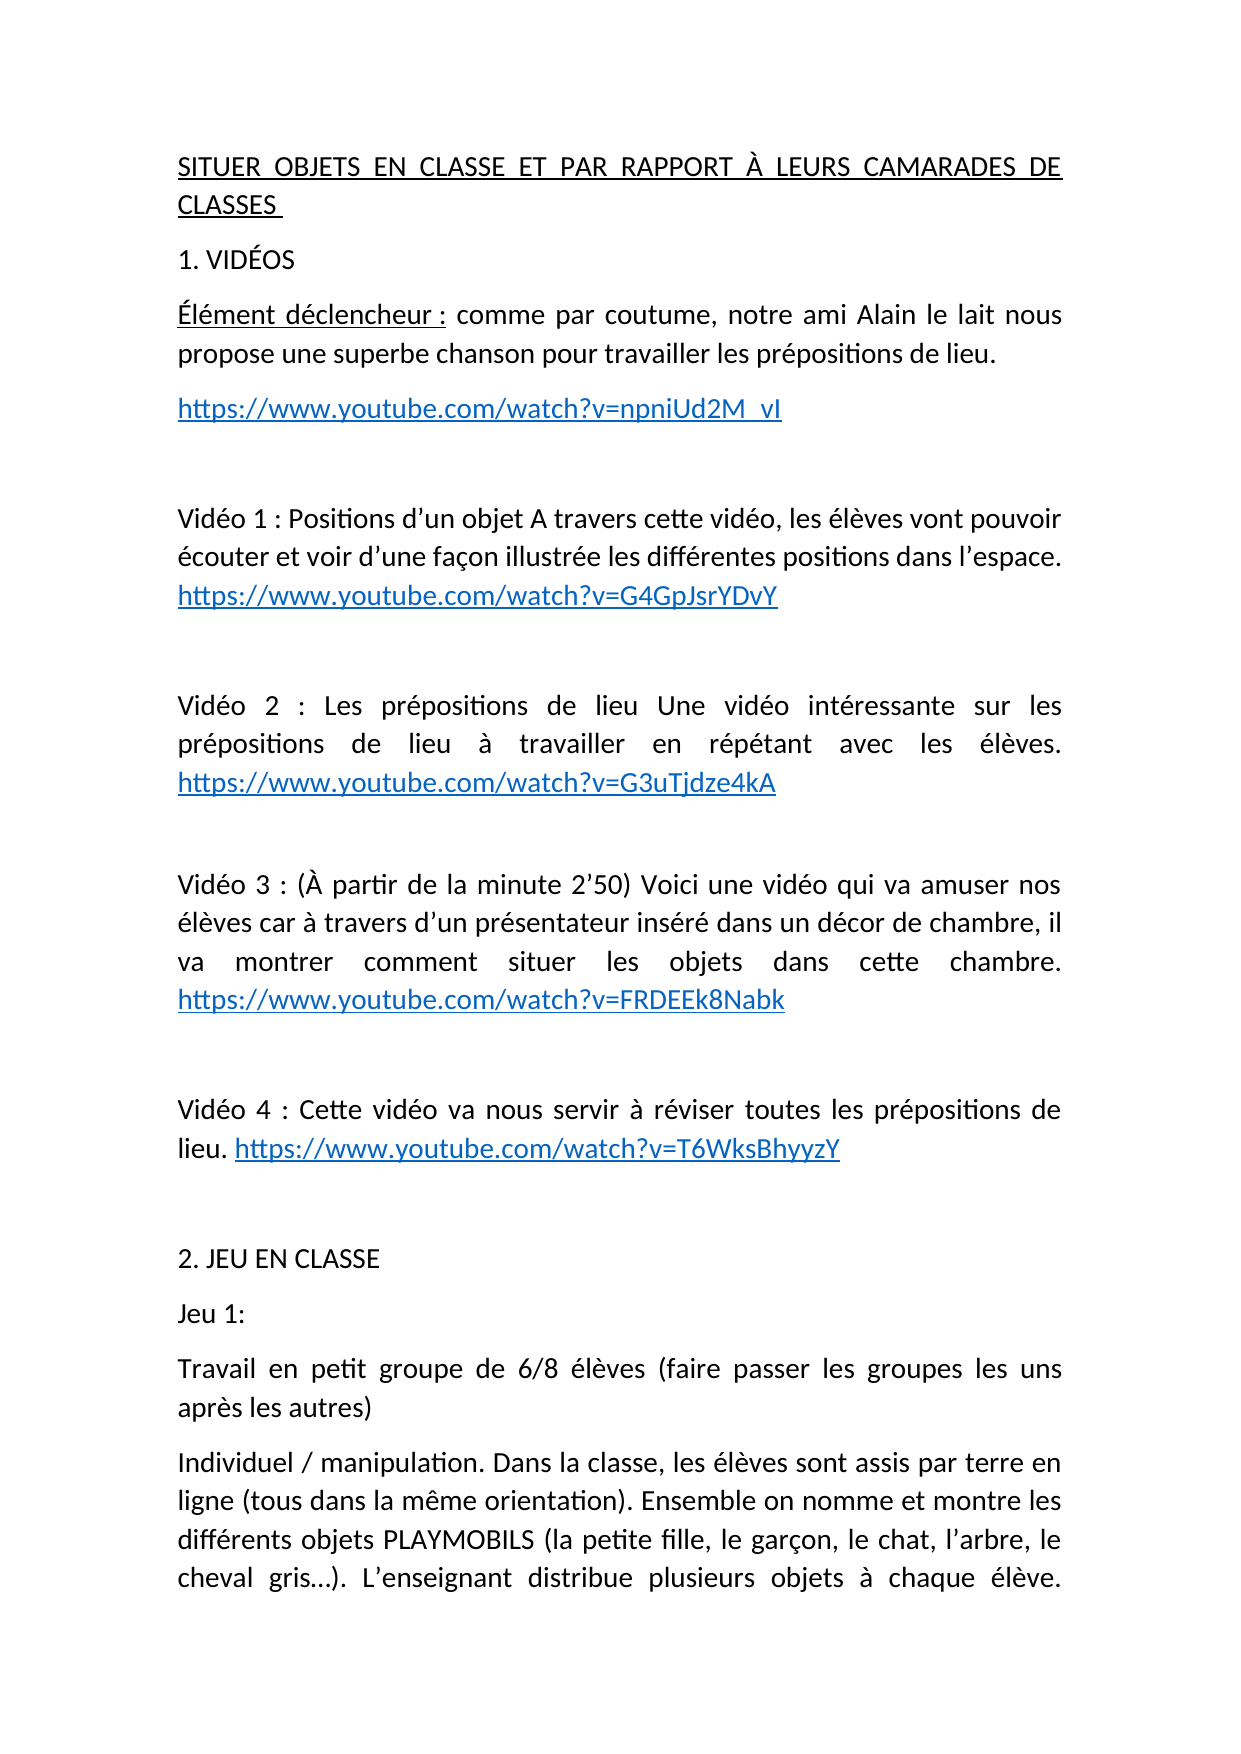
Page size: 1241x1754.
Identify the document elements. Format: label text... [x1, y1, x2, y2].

text Jeu 1: [177, 1295, 1063, 1331]
text Travail en petit groupe de 6/8 élèves (faire passer les groupes les uns après les autres) [177, 1350, 1063, 1424]
text SITUER OBJETS EN CLASSE ET PAR RAPPORT À LEURS CAMARADES DE CLASSES [177, 148, 1063, 178]
text Élément déclencheur : comme par coutume, notre ami Alain le lait nous propose une superbe chanson pour travailler les prépositions de lieu. [177, 296, 1063, 370]
text 2. JEU EN CLASSE [177, 1240, 1063, 1276]
text Vidéo 1 : Positions d’un objet A travers cette vidéo, les élèves vont pouvoir écouter et voir d’une façon illustrée les différentes positions dans l’espace. https://www.youtube.com/watch?v=G4GpJsrYDvY [177, 500, 1063, 612]
text SITUER OBJETS EN CLASSE ET PAR RAPPORT À LEURS CAMARADES DE CLASSES [177, 179, 1063, 222]
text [177, 1444, 1063, 1595]
text Vidéo 2 : Les prépositions de lieu Une vidéo intéressante sur les prépositions de lieu à travailler en répétant avec les élèves. https://www.youtube.com/watch?v=G3uTjdze4kA [177, 687, 1063, 799]
text Vidéo 3 : (À partir de la minute 2’50) Voici une vidéo qui va amuser nos élèves car à travers d’un présentateur inséré dans un décor de chambre, il va montrer comment situer les objets dans cette chambre. https://www.youtube.com/watch?v=FRDEEk8Nabk [177, 866, 1063, 1017]
text https://www.youtube.com/watch?v=npniUd2M_vI [177, 390, 1063, 425]
text Vidéo 4 : Cette vidéo va nous servir à réviser toutes les prépositions de lieu. https://www.youtube.com/watch?v=T6WksBhyyzY [177, 1091, 1063, 1166]
text 1. VIDÉOS [177, 241, 1063, 277]
